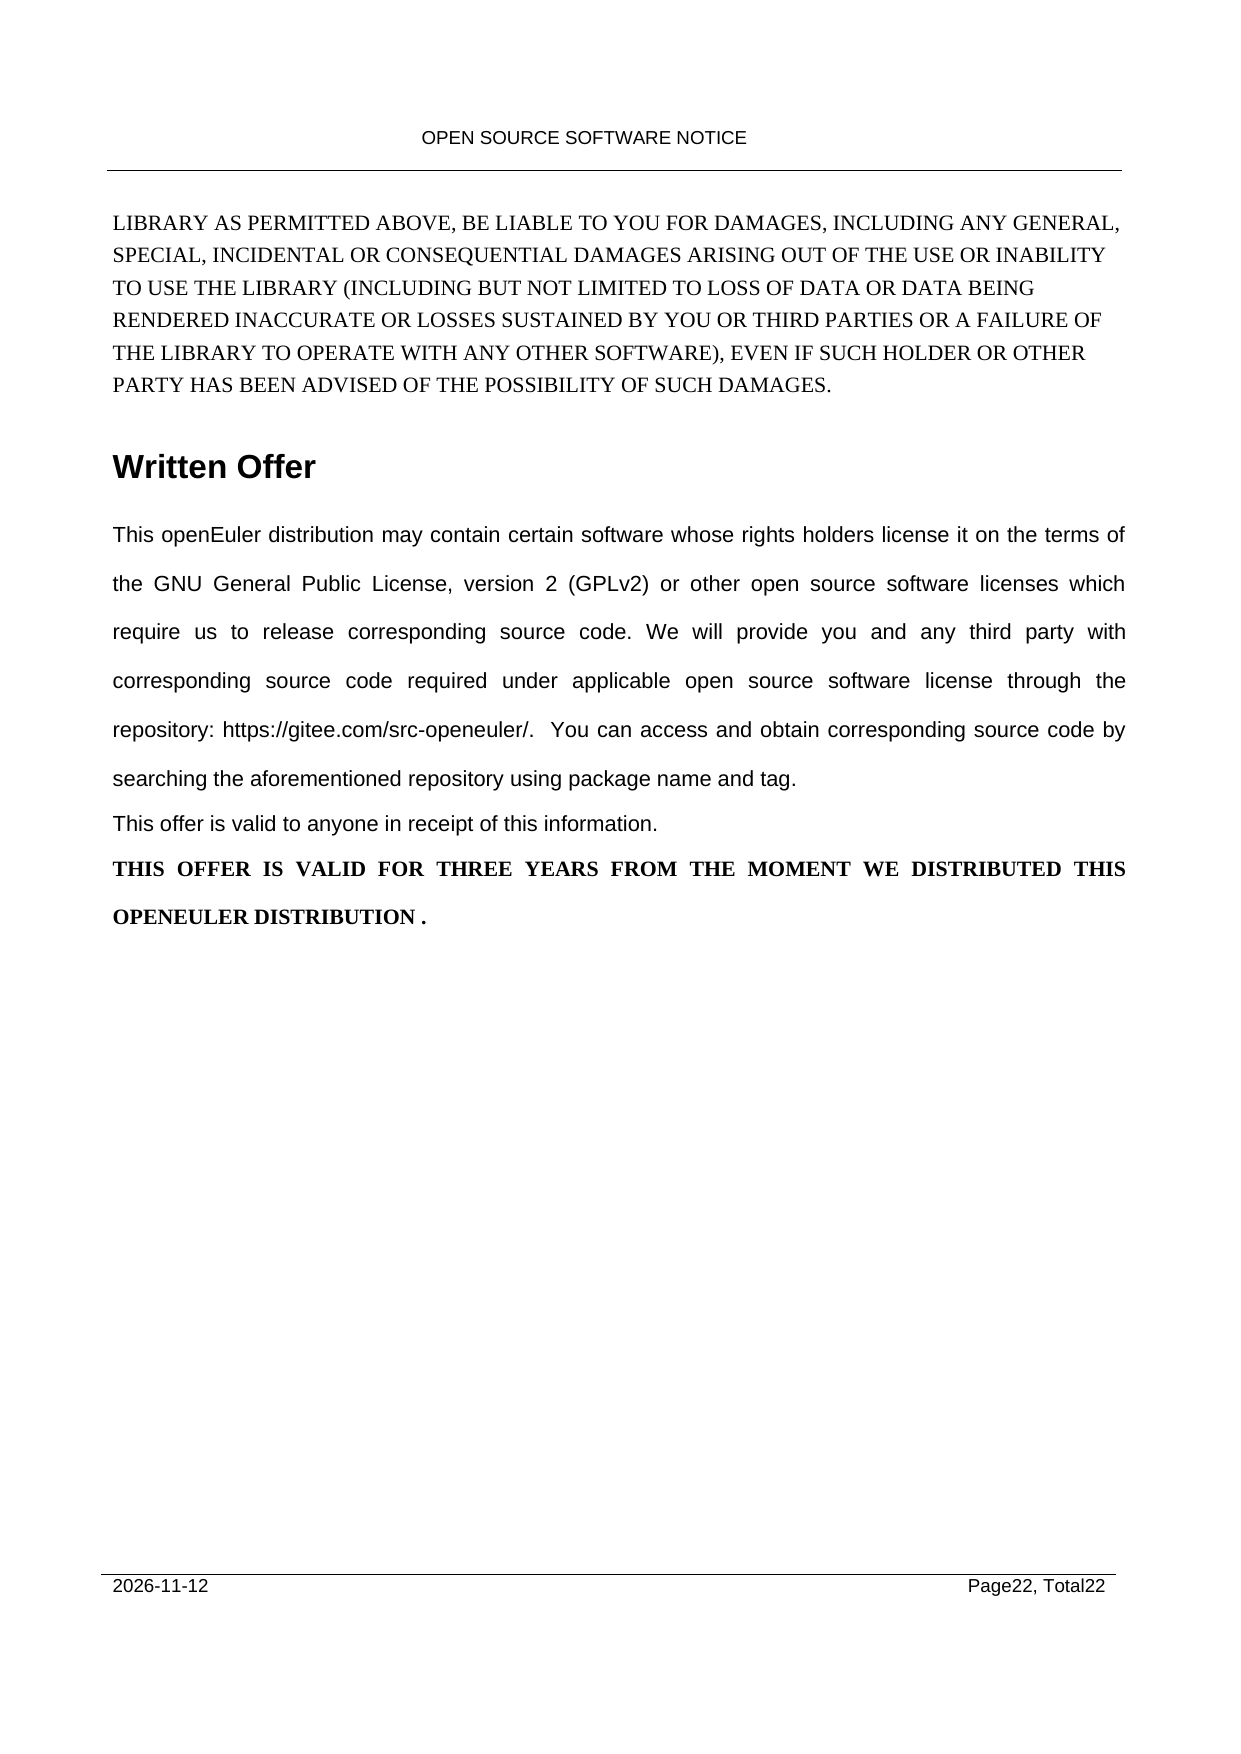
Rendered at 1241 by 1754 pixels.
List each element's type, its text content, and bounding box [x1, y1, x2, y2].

text This offer is valid to anyone in receipt of this information. [112, 807, 1128, 839]
text Written Offer [112, 434, 1128, 499]
text THIS OFFER IS VALID FOR THREE YEARS FROM THE MOMENT WE DISTRIBUTED THIS OPENEULER DISTRIBUTION . [112, 852, 1128, 933]
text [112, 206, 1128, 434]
text This openEuler distribution may contain certain software whose rights holders license it on the terms of the GNU General Public License, version 2 (GPLv2) or other open source software licenses which require us to release corresponding source code. We will provide you and any third party with corresponding source code required under applicable open source software license through the repository: https://gitee.com/src-openeuler/. You can access and obtain corresponding source code by searching the aforementioned repository using package name and tag. [112, 518, 1128, 794]
